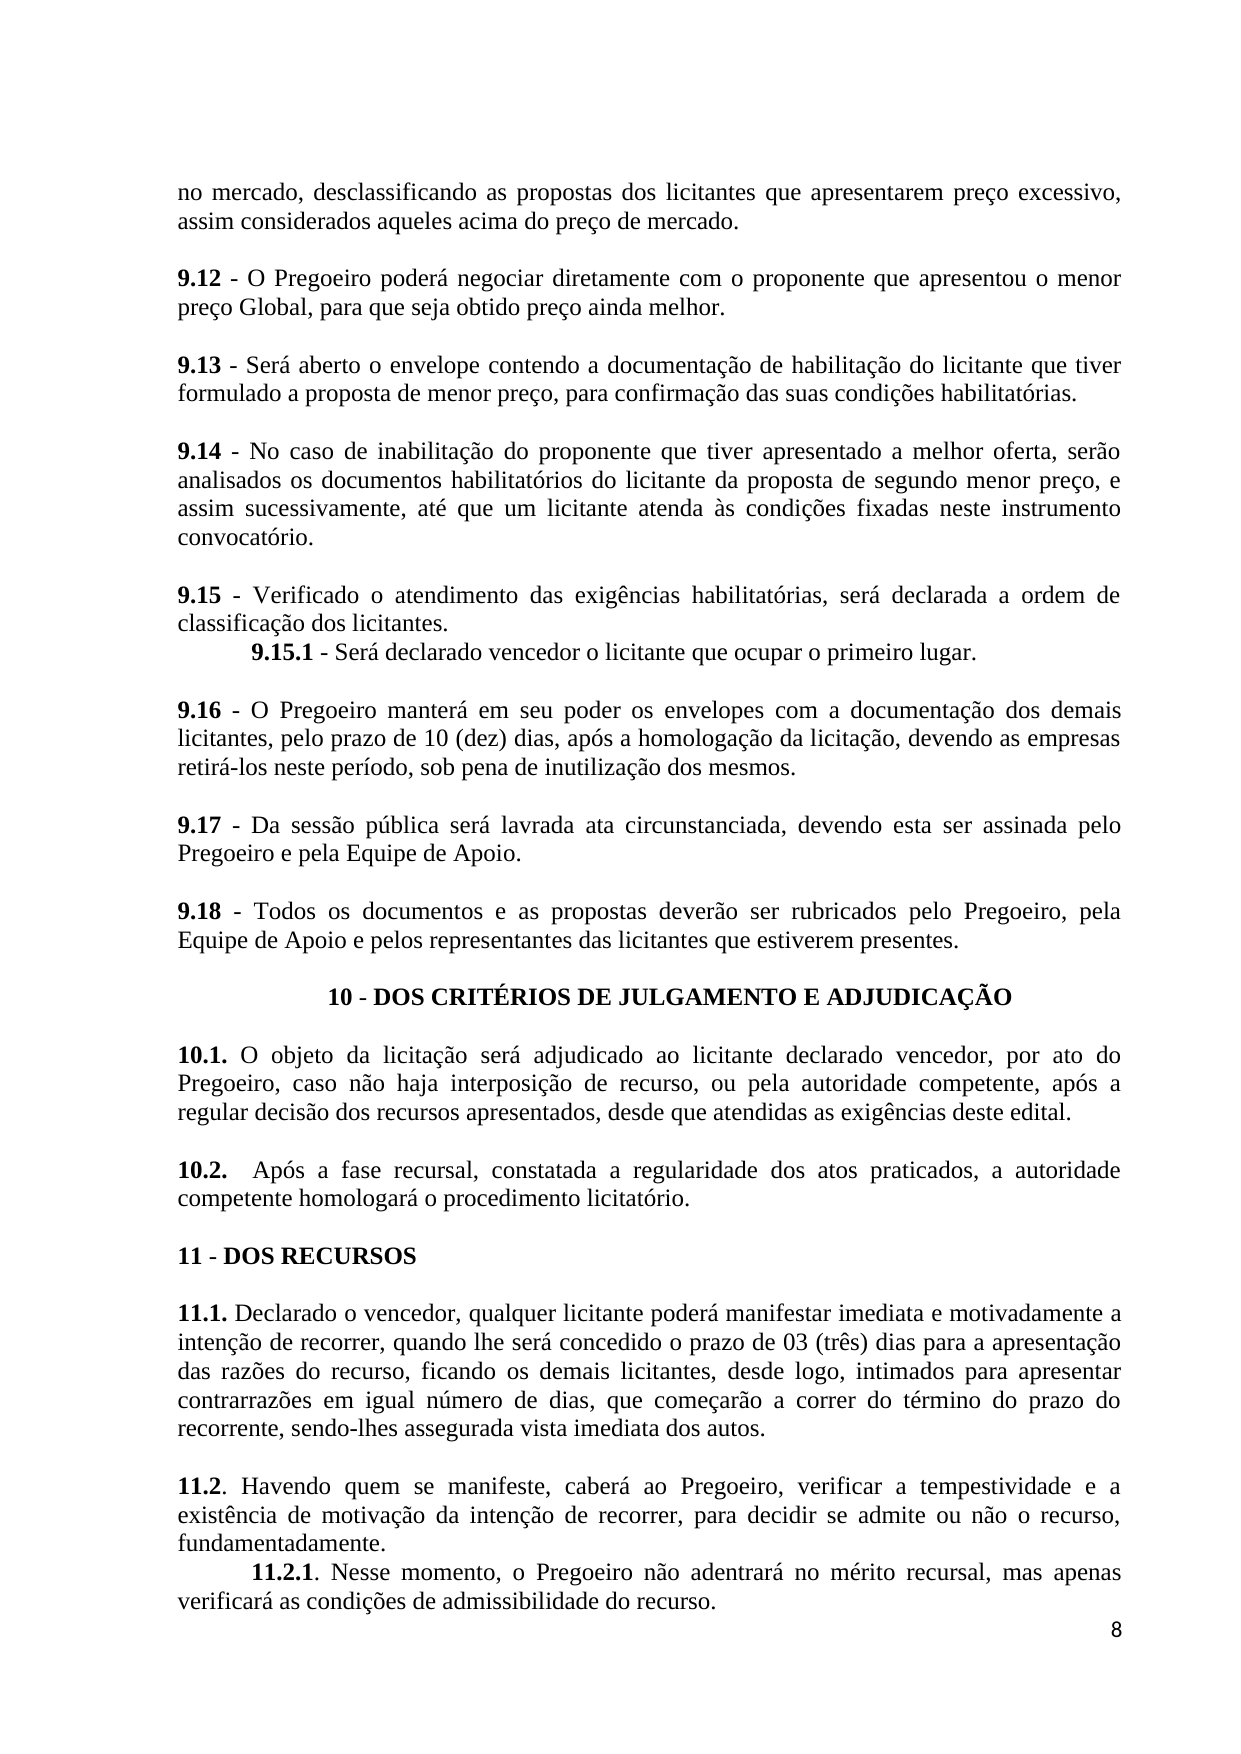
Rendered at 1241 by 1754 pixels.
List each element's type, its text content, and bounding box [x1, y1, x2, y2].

text 9.13 - Será aberto o envelope contendo a documentação de habilitação do licitante que tiver formulado a proposta de menor preço, para confirmação das suas condições habilitatórias. [177, 350, 1122, 407]
text 11.2. Havendo quem se manifeste, caberá ao Pregoeiro, verificar a tempestividade e a existência de motivação da intenção de recorrer, para decidir se admite ou não o recurso, fundamentadamente. [177, 1471, 1122, 1557]
text 11.1. Declarado o vencedor, qualquer licitante poderá manifestar imediata e motivadamente a intenção de recorrer, quando lhe será concedido o prazo de 03 (três) dias para a apresentação das razões do recurso, ficando os demais licitantes, desde logo, intimados para apresentar contrarrazões em igual número de dias, que começarão a correr do término do prazo do recorrente, sendo-lhes assegurada vista imediata dos autos. [177, 1298, 1122, 1442]
text 9.12 - O Pregoeiro poderá negociar diretamente com o proponente que apresentou o menor preço Global, para que seja obtido preço ainda melhor. [177, 263, 1122, 321]
text 11.2.1. Nesse momento, o Pregoeiro não adentrará no mérito recursal, mas apenas verificará as condições de admissibilidade do recurso. [177, 1557, 1122, 1615]
text 9.16 - O Pregoeiro manterá em seu poder os envelopes com a documentação dos demais licitantes, pelo prazo de 10 (dez) dias, após a homologação da licitação, devendo as empresas retirá-los neste período, sob pena de inutilização dos mesmos. [177, 695, 1122, 781]
text 9.15.1 - Será declarado vencedor o licitante que ocupar o primeiro lugar. [177, 637, 1122, 666]
text 9.14 - No caso de inabilitação do proponente que tiver apresentado a melhor oferta, serão analisados os documentos habilitatórios do licitante da proposta de segundo menor preço, e assim sucessivamente, até que um licitante atenda às condições fixadas neste instrumento convocatório. [177, 436, 1122, 551]
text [177, 177, 1122, 235]
text 9.15 - Verificado o atendimento das exigências habilitatórias, será declarada a ordem de classificação dos licitantes. [177, 580, 1122, 637]
text 10.2. Após a fase recursal, constatada a regularidade dos atos praticados, a autoridade competente homologará o procedimento licitatório. [177, 1155, 1122, 1212]
text 10.1. O objeto da licitação será adjudicado ao licitante declarado vencedor, por ato do Pregoeiro, caso não haja interposição de recurso, ou pela autoridade competente, após a regular decisão dos recursos apresentados, desde que atendidas as exigências deste edital. [177, 1040, 1122, 1126]
text 11 - DOS RECURSOS [177, 1241, 1122, 1270]
text 10 - DOS CRITÉRIOS DE JULGAMENTO E ADJUDICAÇÃO [177, 982, 1122, 1011]
text 9.18 - Todos os documentos e as propostas deverão ser rubricados pelo Pregoeiro, pela Equipe de Apoio e pelos representantes das licitantes que estiverem presentes. [177, 896, 1122, 953]
text 9.17 - Da sessão pública será lavrada ata circunstanciada, devendo esta ser assinada pelo Pregoeiro e pela Equipe de Apoio. [177, 810, 1122, 867]
